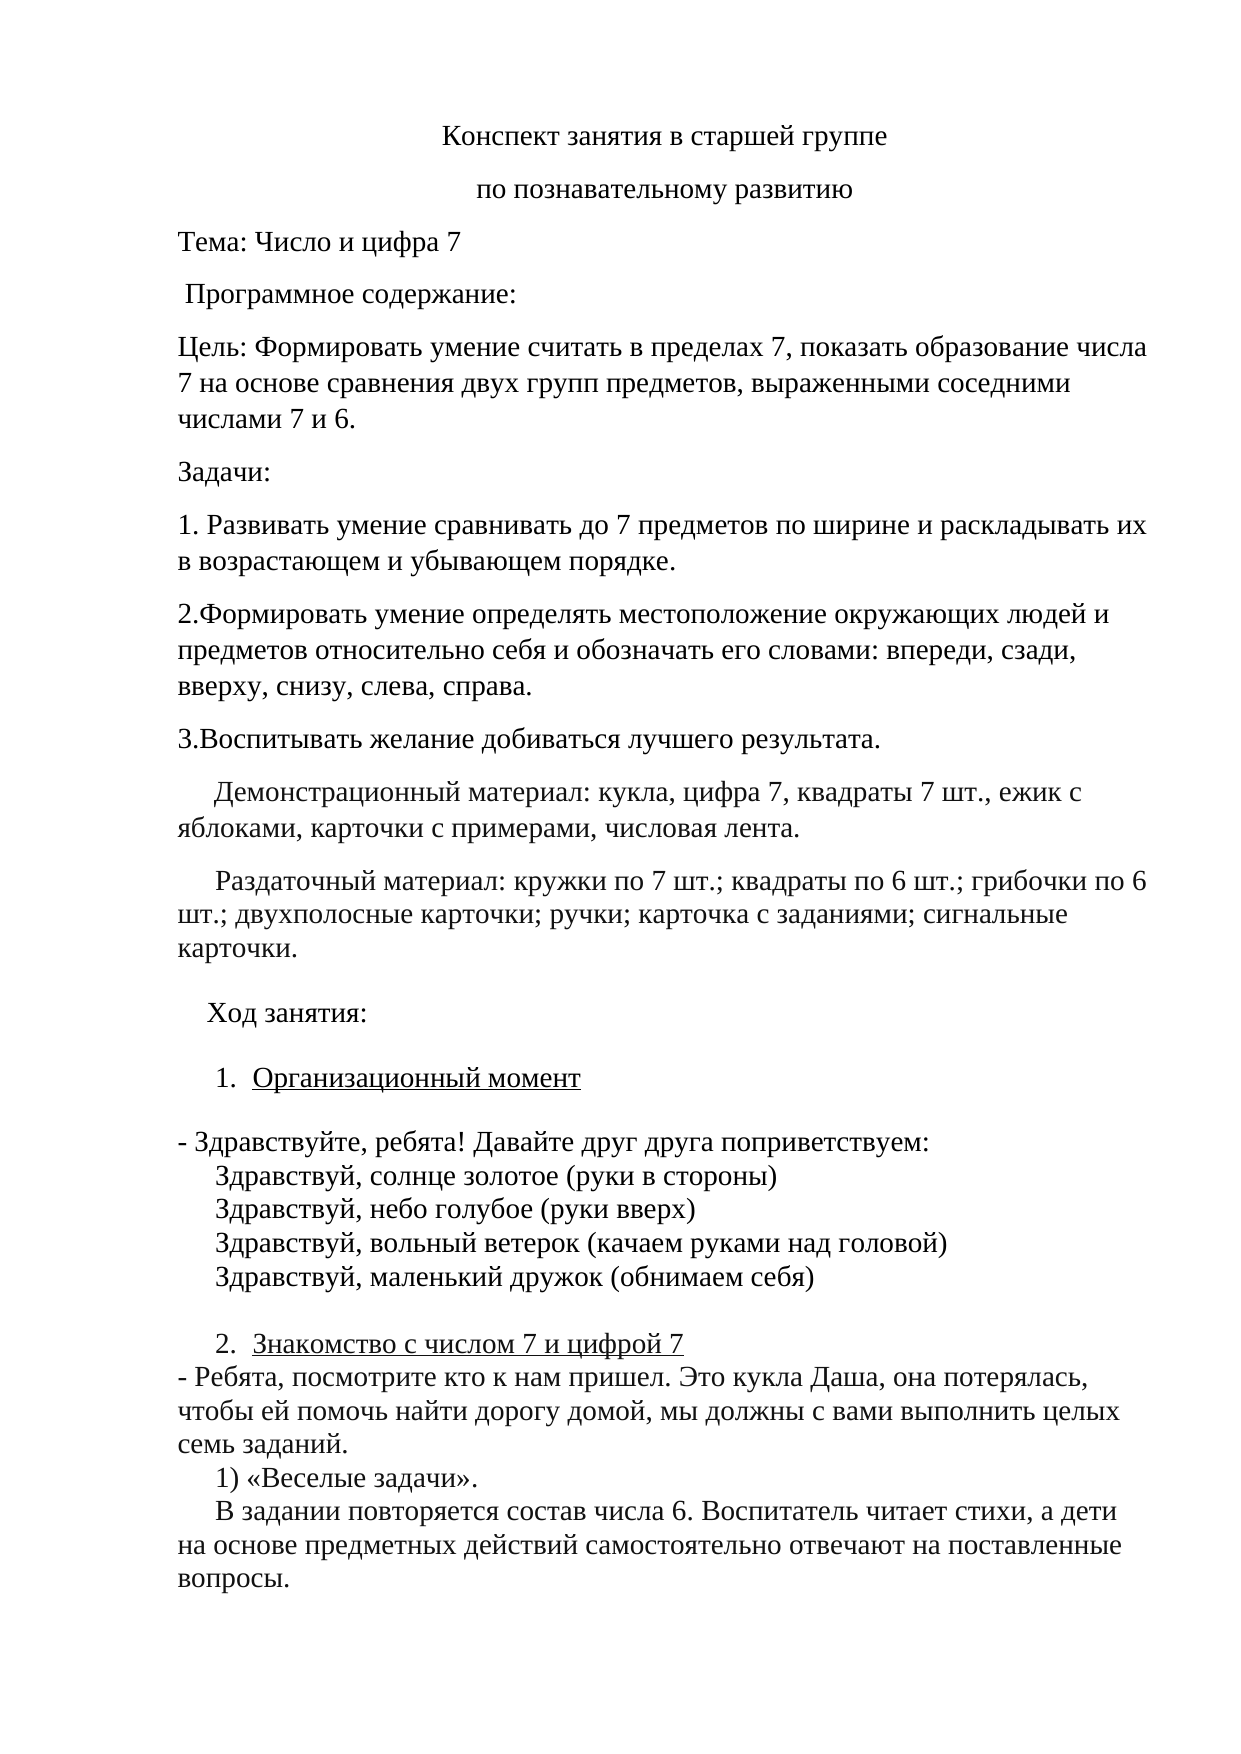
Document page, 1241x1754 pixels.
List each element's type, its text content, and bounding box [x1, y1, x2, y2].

list Знакомство с числом 7 и цифрой 7 [215, 1326, 1152, 1359]
text Здравствуй, маленький дружок (обнимаем себя) [215, 1259, 1152, 1292]
text 1. Развивать умение сравнивать до 7 предметов по ширине и раскладывать их в возрастающем и убывающем порядке. [177, 507, 1152, 577]
text Тема: Число и цифра 7 [177, 224, 1152, 257]
text - Ребята, посмотрите кто к нам пришел. Это кукла Даша, она потерялась, чтобы ей помочь найти дорогу домой, мы должны с вами выполнить целых семь заданий. [177, 1359, 1152, 1460]
text Конспект занятия в старшей группе [177, 118, 1152, 152]
text Здравствуй, вольный ветерок (качаем руками над головой) [215, 1225, 1152, 1259]
text 1) «Веселые задачи». [177, 1460, 1152, 1493]
text Здравствуй, солнце золотое (руки в стороны) [215, 1158, 1152, 1192]
text Демонстрационный материал: кукла, цифра 7, квадраты 7 шт., ежик с яблоками, карточки с примерами, числовая лента. [177, 774, 1152, 844]
text Раздаточный материал: кружки по 7 шт.; квадраты по 6 шт.; грибочки по 6 шт.; двухполосные карточки; ручки; карточка с заданиями; сигнальные карточки. [177, 863, 1152, 964]
text Ход занятия: [177, 995, 1152, 1028]
text Здравствуй, небо голубое (руки вверх) [215, 1192, 1152, 1225]
text 2.Формировать умение определять местоположение окружающих людей и предметов относительно себя и обозначать его словами: впереди, сзади, вверху, снизу, слева, справа. [177, 596, 1152, 702]
text 3.Воспитывать желание добиваться лучшего результата. [177, 721, 1152, 755]
text Цель: Формировать умение считать в пределах 7, показать образование числа 7 на основе сравнения двух групп предметов, выраженными соседними числами 7 и 6. [177, 329, 1152, 435]
list Организационный момент [215, 1060, 1152, 1093]
text по познавательному развитию [177, 171, 1152, 204]
text В задании повторяется состав числа 6. Воспитатель читает стихи, а дети на основе предметных действий самостоятельно отвечают на поставленные вопросы. [177, 1493, 1152, 1594]
text Программное содержание: [177, 277, 1152, 310]
text - Здравствуйте, ребята! Давайте друг друга поприветствуем: [177, 1124, 1152, 1158]
text Задачи: [177, 454, 1152, 488]
